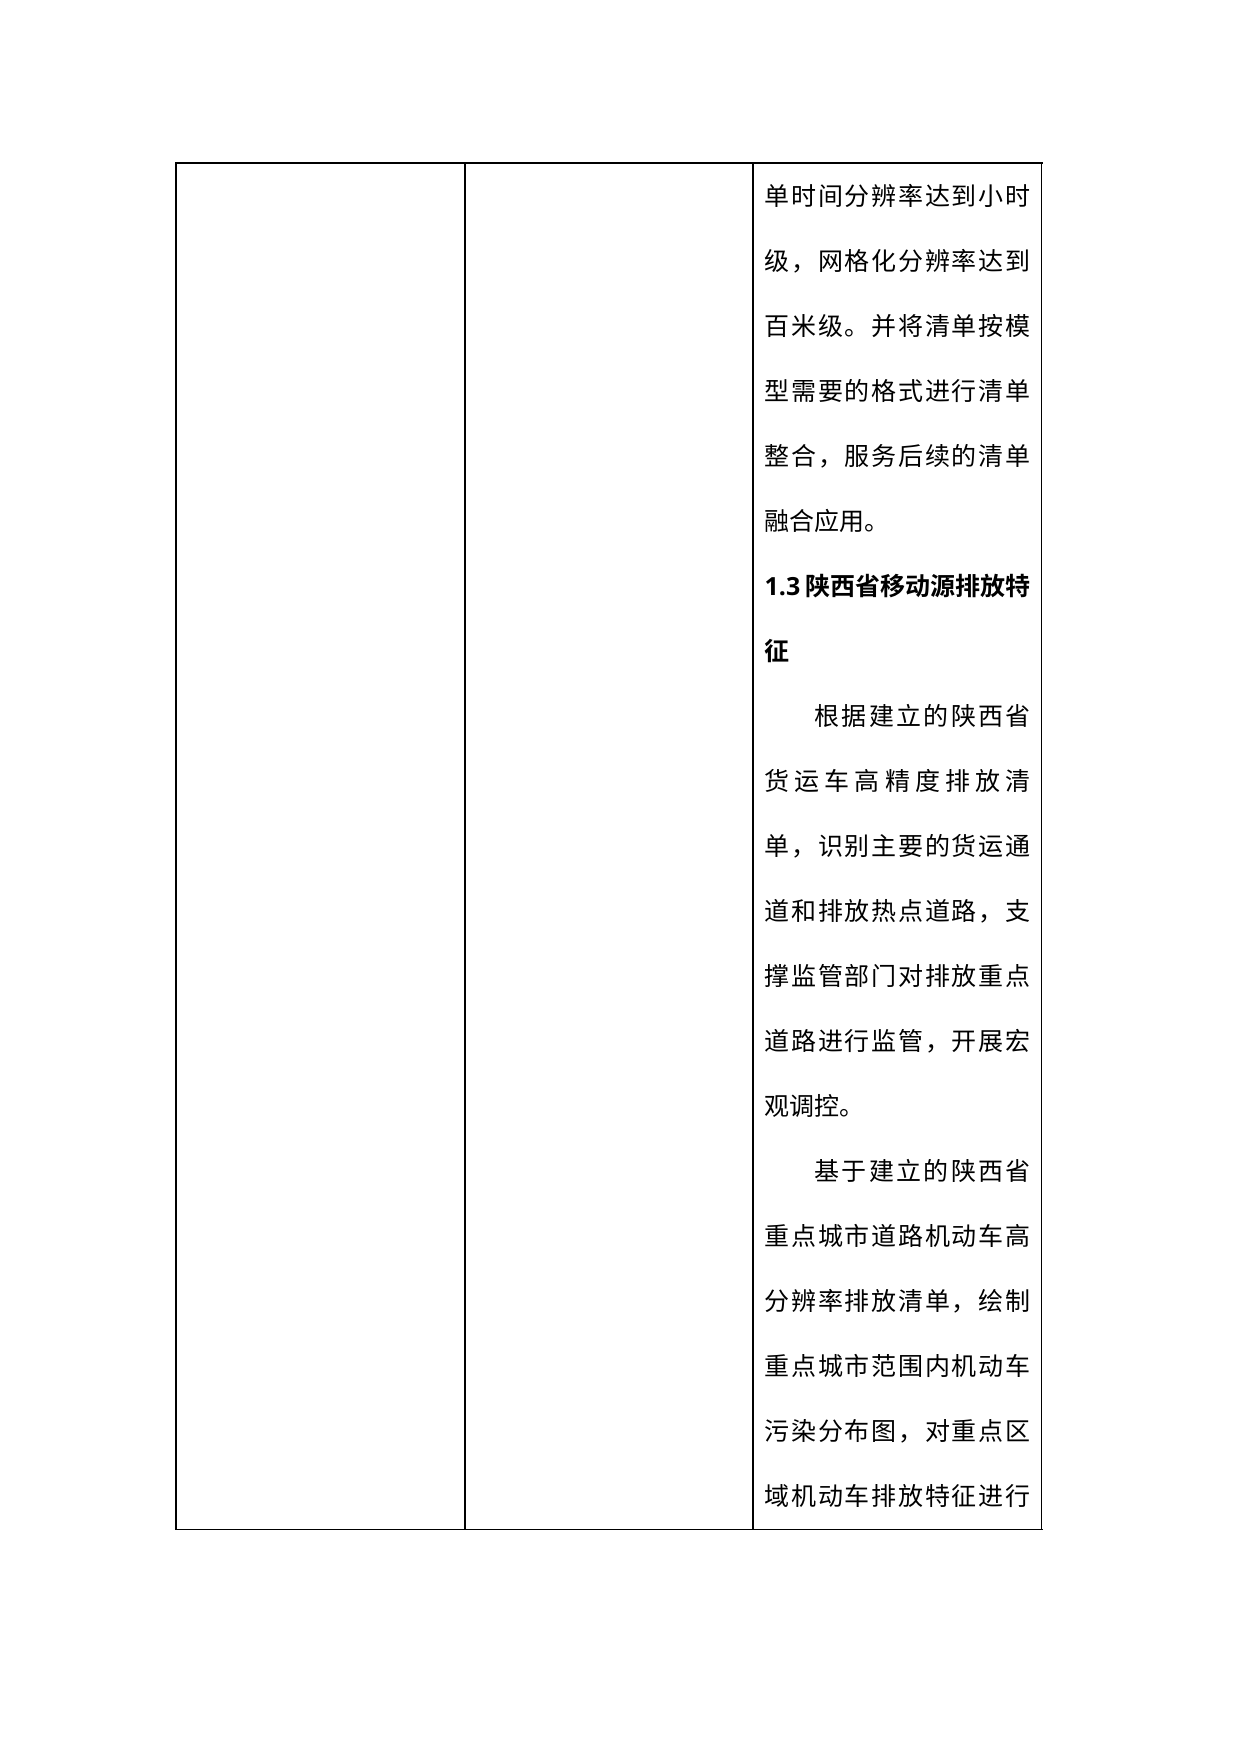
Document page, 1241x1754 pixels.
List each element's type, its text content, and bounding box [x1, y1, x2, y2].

table_cell 1 [177, 164, 464, 1528]
table_cell [466, 164, 752, 1528]
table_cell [754, 164, 1041, 1528]
